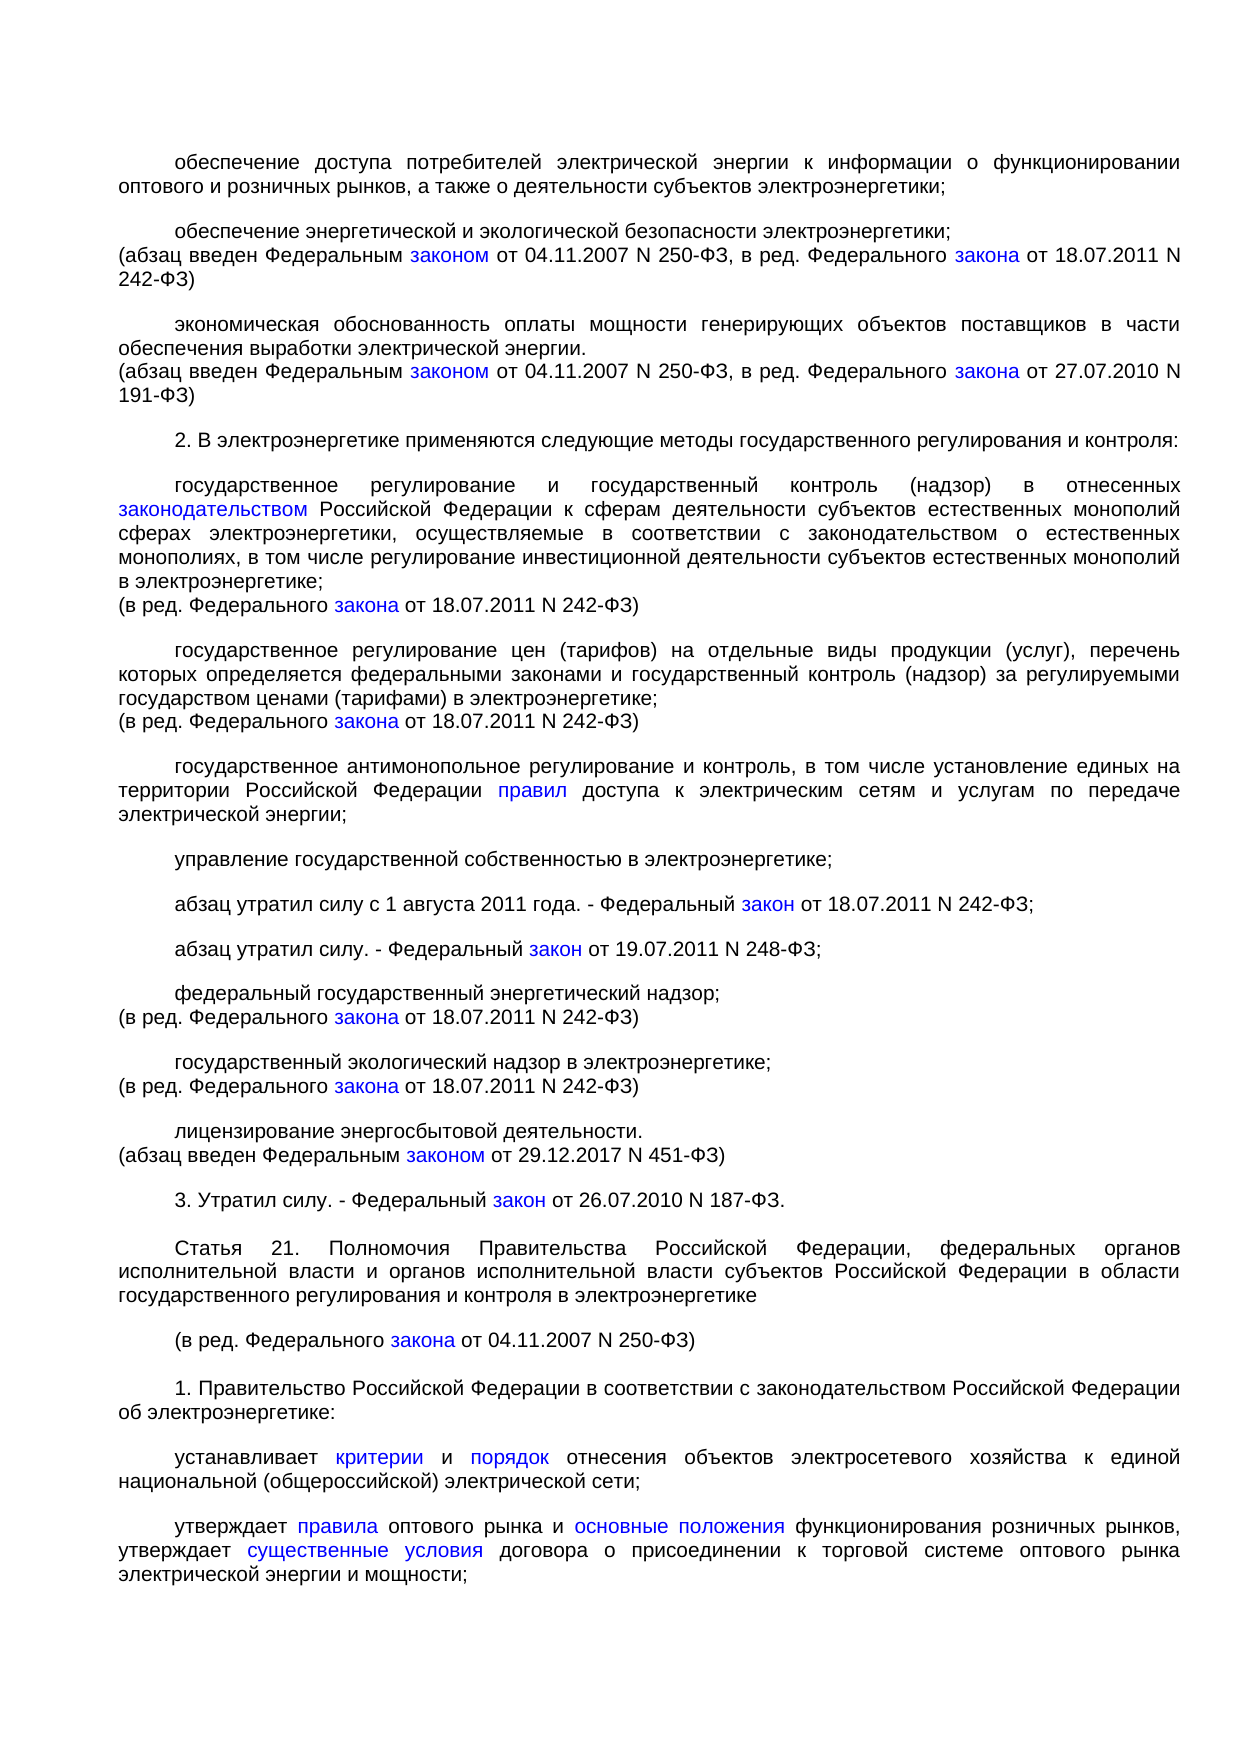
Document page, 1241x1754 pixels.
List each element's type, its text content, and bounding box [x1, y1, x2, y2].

text Статья 21. Полномочия Правительства Российской Федерации, федеральных органов исполнительной власти и органов исполнительной власти субъектов Российской Федерации в области государственного регулирования и контроля в электроэнергетике [118, 1235, 1181, 1307]
text государственное регулирование цен (тарифов) на отдельные виды продукции (услуг), перечень которых определяется федеральными законами и государственный контроль (надзор) за регулируемыми государством ценами (тарифами) в электроэнергетике; [118, 637, 1181, 709]
text государственный экологический надзор в электроэнергетике; [118, 1050, 1181, 1074]
text управление государственной собственностью в электроэнергетике; [118, 847, 1181, 871]
text (в ред. Федерального закона от 04.11.2007 N 250-ФЗ) [118, 1328, 1181, 1352]
text государственное регулирование и государственный контроль (надзор) в отнесенных законодательством Российской Федерации к сферам деятельности субъектов естественных монополий сферах электроэнергетики, осуществляемые в соответствии с законодательством о естественных монополиях, в том числе регулирование инвестиционной деятельности субъектов естественных монополий в электроэнергетике; [118, 473, 1181, 593]
text федеральный государственный энергетический надзор; [118, 981, 1181, 1005]
text 3. Утратил силу. - Федеральный закон от 26.07.2010 N 187-ФЗ. [118, 1187, 1181, 1211]
text абзац утратил силу. - Федеральный закон от 19.07.2011 N 248-ФЗ; [118, 936, 1181, 960]
text 2. В электроэнергетике применяются следующие методы государственного регулирования и контроля: [118, 428, 1181, 452]
text 1. Правительство Российской Федерации в соответствии с законодательством Российской Федерации об электроэнергетике: [118, 1376, 1181, 1424]
text государственное антимонопольное регулирование и контроль, в том числе установление единых на территории Российской Федерации правил доступа к электрическим сетям и услугам по передаче электрической энергии; [118, 754, 1181, 826]
text обеспечение доступа потребителей электрической энергии к информации о функционировании оптового и розничных рынков, а также о деятельности субъектов электроэнергетики; [118, 150, 1181, 198]
text (в ред. Федерального закона от 18.07.2011 N 242-ФЗ) [118, 1074, 1181, 1098]
text (абзац введен Федеральным законом от 04.11.2007 N 250-ФЗ, в ред. Федерального закона от 18.07.2011 N 242-ФЗ) [118, 243, 1181, 291]
text утверждает правила оптового рынка и основные положения функционирования розничных рынков, утверждает существенные условия договора о присоединении к торговой системе оптового рынка электрической энергии и мощности; [118, 1513, 1181, 1585]
text (абзац введен Федеральным законом от 29.12.2017 N 451-ФЗ) [118, 1143, 1181, 1167]
text (абзац введен Федеральным законом от 04.11.2007 N 250-ФЗ, в ред. Федерального закона от 27.07.2010 N 191-ФЗ) [118, 359, 1181, 407]
text абзац утратил силу с 1 августа 2011 года. - Федеральный закон от 18.07.2011 N 242-ФЗ; [118, 892, 1181, 916]
text устанавливает критерии и порядок отнесения объектов электросетевого хозяйства к единой национальной (общероссийской) электрической сети; [118, 1445, 1181, 1493]
text (в ред. Федерального закона от 18.07.2011 N 242-ФЗ) [118, 1005, 1181, 1029]
text обеспечение энергетической и экологической безопасности электроэнергетики; [118, 219, 1181, 243]
text экономическая обоснованность оплаты мощности генерирующих объектов поставщиков в части обеспечения выработки электрической энергии. [118, 311, 1181, 359]
text лицензирование энергосбытовой деятельности. [118, 1119, 1181, 1143]
text (в ред. Федерального закона от 18.07.2011 N 242-ФЗ) [118, 593, 1181, 617]
text (в ред. Федерального закона от 18.07.2011 N 242-ФЗ) [118, 709, 1181, 733]
